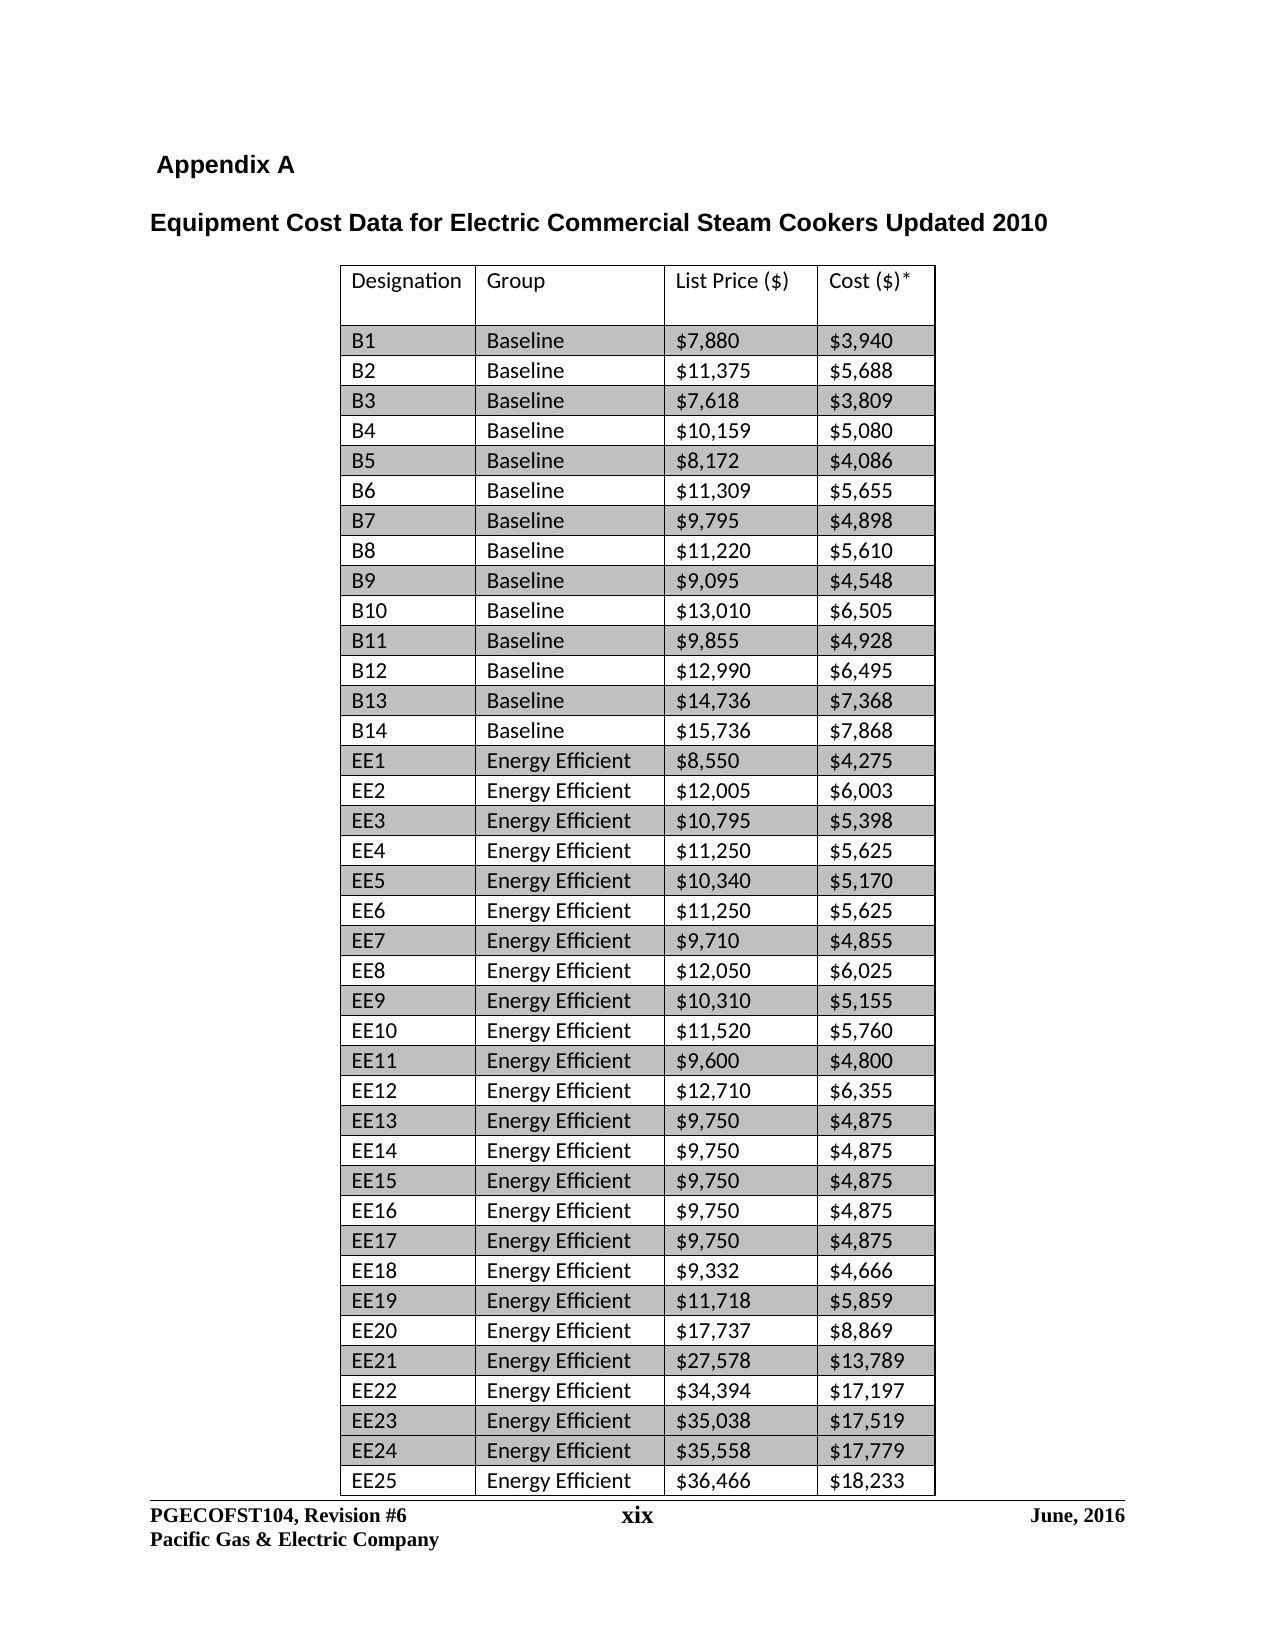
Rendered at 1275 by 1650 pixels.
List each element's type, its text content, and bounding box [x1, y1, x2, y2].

table_cell Energy Efficient [476, 1136, 664, 1165]
table_cell $11,309 [665, 476, 817, 505]
table_cell Energy Efficient [476, 1466, 664, 1495]
table_cell $4,086 [818, 446, 934, 475]
table_cell $7,368 [818, 686, 934, 715]
table_cell EE5 [341, 866, 475, 895]
table_cell B6 [341, 476, 475, 505]
table_cell $12,005 [665, 776, 817, 805]
table_cell EE21 [341, 1346, 475, 1375]
table_cell EE23 [341, 1406, 475, 1435]
table_cell $8,869 [818, 1316, 934, 1345]
table_cell EE11 [341, 1046, 475, 1075]
table_cell $5,625 [818, 896, 934, 925]
table_cell Baseline [476, 506, 664, 535]
table_cell EE6 [341, 896, 475, 925]
table_cell B1 [341, 326, 475, 355]
table_cell $11,250 [665, 896, 817, 925]
table_cell Energy Efficient [476, 896, 664, 925]
table_cell B13 [341, 686, 475, 715]
table_cell $17,197 [818, 1376, 934, 1405]
table_cell Baseline [476, 326, 664, 355]
table_cell Energy Efficient [476, 1346, 664, 1375]
table_cell $5,625 [818, 836, 934, 865]
table_cell $4,875 [818, 1166, 934, 1195]
table_cell Energy Efficient [476, 1016, 664, 1045]
table_cell $6,025 [818, 956, 934, 985]
table_cell EE8 [341, 956, 475, 985]
table_cell Baseline [476, 476, 664, 505]
table_cell EE19 [341, 1286, 475, 1315]
table_cell $9,750 [665, 1196, 817, 1225]
table_cell $35,038 [665, 1406, 817, 1435]
table_cell EE4 [341, 836, 475, 865]
table_cell $5,760 [818, 1016, 934, 1045]
table_cell $17,519 [818, 1406, 934, 1435]
table_cell $4,855 [818, 926, 934, 955]
table_cell Baseline [476, 626, 664, 655]
table_header Designation [341, 266, 475, 325]
table_cell EE12 [341, 1076, 475, 1105]
table_cell $11,220 [665, 536, 817, 565]
table_cell $6,505 [818, 596, 934, 625]
table_cell Baseline [476, 536, 664, 565]
table_cell EE18 [341, 1256, 475, 1285]
table_cell Baseline [476, 656, 664, 685]
table_cell $18,233 [818, 1466, 934, 1495]
table_cell $9,095 [665, 566, 817, 595]
table_cell Energy Efficient [476, 1046, 664, 1075]
table_cell $6,003 [818, 776, 934, 805]
table_cell $4,898 [818, 506, 934, 535]
table_cell B14 [341, 716, 475, 745]
table_cell $7,868 [818, 716, 934, 745]
table_cell EE9 [341, 986, 475, 1015]
table_cell EE10 [341, 1016, 475, 1045]
table_cell $4,875 [818, 1136, 934, 1165]
table_cell B3 [341, 386, 475, 415]
table_cell Energy Efficient [476, 1406, 664, 1435]
table_cell Baseline [476, 566, 664, 595]
table_cell $9,750 [665, 1136, 817, 1165]
table_cell Energy Efficient [476, 986, 664, 1015]
table_cell Energy Efficient [476, 956, 664, 985]
text Appendix A [150, 150, 1125, 179]
table_cell $17,737 [665, 1316, 817, 1345]
table_cell $9,855 [665, 626, 817, 655]
table_cell $5,688 [818, 356, 934, 385]
table_cell EE14 [341, 1136, 475, 1165]
table_cell Baseline [476, 596, 664, 625]
table_cell EE2 [341, 776, 475, 805]
table_cell EE17 [341, 1226, 475, 1255]
table_cell Energy Efficient [476, 1226, 664, 1255]
table_header List Price ($) [665, 266, 817, 325]
table_cell EE15 [341, 1166, 475, 1195]
table_cell $9,750 [665, 1226, 817, 1255]
table_cell $10,795 [665, 806, 817, 835]
table_cell $3,940 [818, 326, 934, 355]
table_cell B2 [341, 356, 475, 385]
table_cell EE1 [341, 746, 475, 775]
table_cell $5,610 [818, 536, 934, 565]
table_cell $4,800 [818, 1046, 934, 1075]
table_cell $10,340 [665, 866, 817, 895]
table_cell Energy Efficient [476, 926, 664, 955]
table_cell B5 [341, 446, 475, 475]
table_cell $9,795 [665, 506, 817, 535]
table_cell B7 [341, 506, 475, 535]
table_cell Energy Efficient [476, 836, 664, 865]
table_cell $8,172 [665, 446, 817, 475]
table_cell $14,736 [665, 686, 817, 715]
table_cell Baseline [476, 386, 664, 415]
table_cell $10,159 [665, 416, 817, 445]
table_cell $6,355 [818, 1076, 934, 1105]
table_cell B4 [341, 416, 475, 445]
table_cell $11,375 [665, 356, 817, 385]
table_cell $3,809 [818, 386, 934, 415]
table_cell $11,520 [665, 1016, 817, 1045]
table_cell $4,875 [818, 1196, 934, 1225]
table_cell $5,398 [818, 806, 934, 835]
table_cell $4,275 [818, 746, 934, 775]
table_cell $7,880 [665, 326, 817, 355]
table_cell $9,710 [665, 926, 817, 955]
table_cell EE3 [341, 806, 475, 835]
table_cell $12,990 [665, 656, 817, 685]
table_cell B11 [341, 626, 475, 655]
table_cell Energy Efficient [476, 1316, 664, 1345]
table_cell B8 [341, 536, 475, 565]
table_cell $6,495 [818, 656, 934, 685]
table_cell EE25 [341, 1466, 475, 1495]
table_cell $5,655 [818, 476, 934, 505]
table_header Group [476, 266, 664, 325]
table_cell Energy Efficient [476, 1436, 664, 1465]
table_cell $34,394 [665, 1376, 817, 1405]
table_cell EE7 [341, 926, 475, 955]
table_cell Energy Efficient [476, 1106, 664, 1135]
table_cell Baseline [476, 716, 664, 745]
table_cell B12 [341, 656, 475, 685]
table_cell Baseline [476, 686, 664, 715]
table_cell $15,736 [665, 716, 817, 745]
table_cell $7,618 [665, 386, 817, 415]
table_cell EE22 [341, 1376, 475, 1405]
table_cell Energy Efficient [476, 806, 664, 835]
table_cell $4,548 [818, 566, 934, 595]
table_cell Baseline [476, 446, 664, 475]
table_cell Energy Efficient [476, 1286, 664, 1315]
table_cell Energy Efficient [476, 866, 664, 895]
table_cell $35,558 [665, 1436, 817, 1465]
table_cell $9,332 [665, 1256, 817, 1285]
table_cell Baseline [476, 416, 664, 445]
table_cell $5,859 [818, 1286, 934, 1315]
table_cell Energy Efficient [476, 1076, 664, 1105]
table_cell $4,875 [818, 1226, 934, 1255]
table_cell B9 [341, 566, 475, 595]
table_cell B10 [341, 596, 475, 625]
table_cell EE20 [341, 1316, 475, 1345]
table_cell $8,550 [665, 746, 817, 775]
table_cell $13,789 [818, 1346, 934, 1375]
table_cell Energy Efficient [476, 1166, 664, 1195]
table_cell Energy Efficient [476, 776, 664, 805]
table_cell $9,750 [665, 1166, 817, 1195]
table_cell $4,928 [818, 626, 934, 655]
table_cell $9,600 [665, 1046, 817, 1075]
table_cell Energy Efficient [476, 746, 664, 775]
table_cell Energy Efficient [476, 1256, 664, 1285]
table_cell $17,779 [818, 1436, 934, 1465]
table_cell Energy Efficient [476, 1376, 664, 1405]
text Equipment Cost Data for Electric Commercial Steam Cookers Updated 2010 [150, 207, 1125, 236]
table_cell $4,666 [818, 1256, 934, 1285]
table_cell $4,875 [818, 1106, 934, 1135]
table_cell $12,050 [665, 956, 817, 985]
table_cell EE13 [341, 1106, 475, 1135]
table_cell $13,010 [665, 596, 817, 625]
table_cell $5,170 [818, 866, 934, 895]
table_cell $9,750 [665, 1106, 817, 1135]
table_cell EE16 [341, 1196, 475, 1225]
table_cell $10,310 [665, 986, 817, 1015]
table_cell Baseline [476, 356, 664, 385]
table_header Cost ($)* [818, 266, 934, 325]
table_cell $36,466 [665, 1466, 817, 1495]
table_cell $5,080 [818, 416, 934, 445]
table_cell $5,155 [818, 986, 934, 1015]
table_cell Energy Efficient [476, 1196, 664, 1225]
table_cell $12,710 [665, 1076, 817, 1105]
table_cell $27,578 [665, 1346, 817, 1375]
table_cell EE24 [341, 1436, 475, 1465]
table_cell $11,718 [665, 1286, 817, 1315]
table_cell $11,250 [665, 836, 817, 865]
